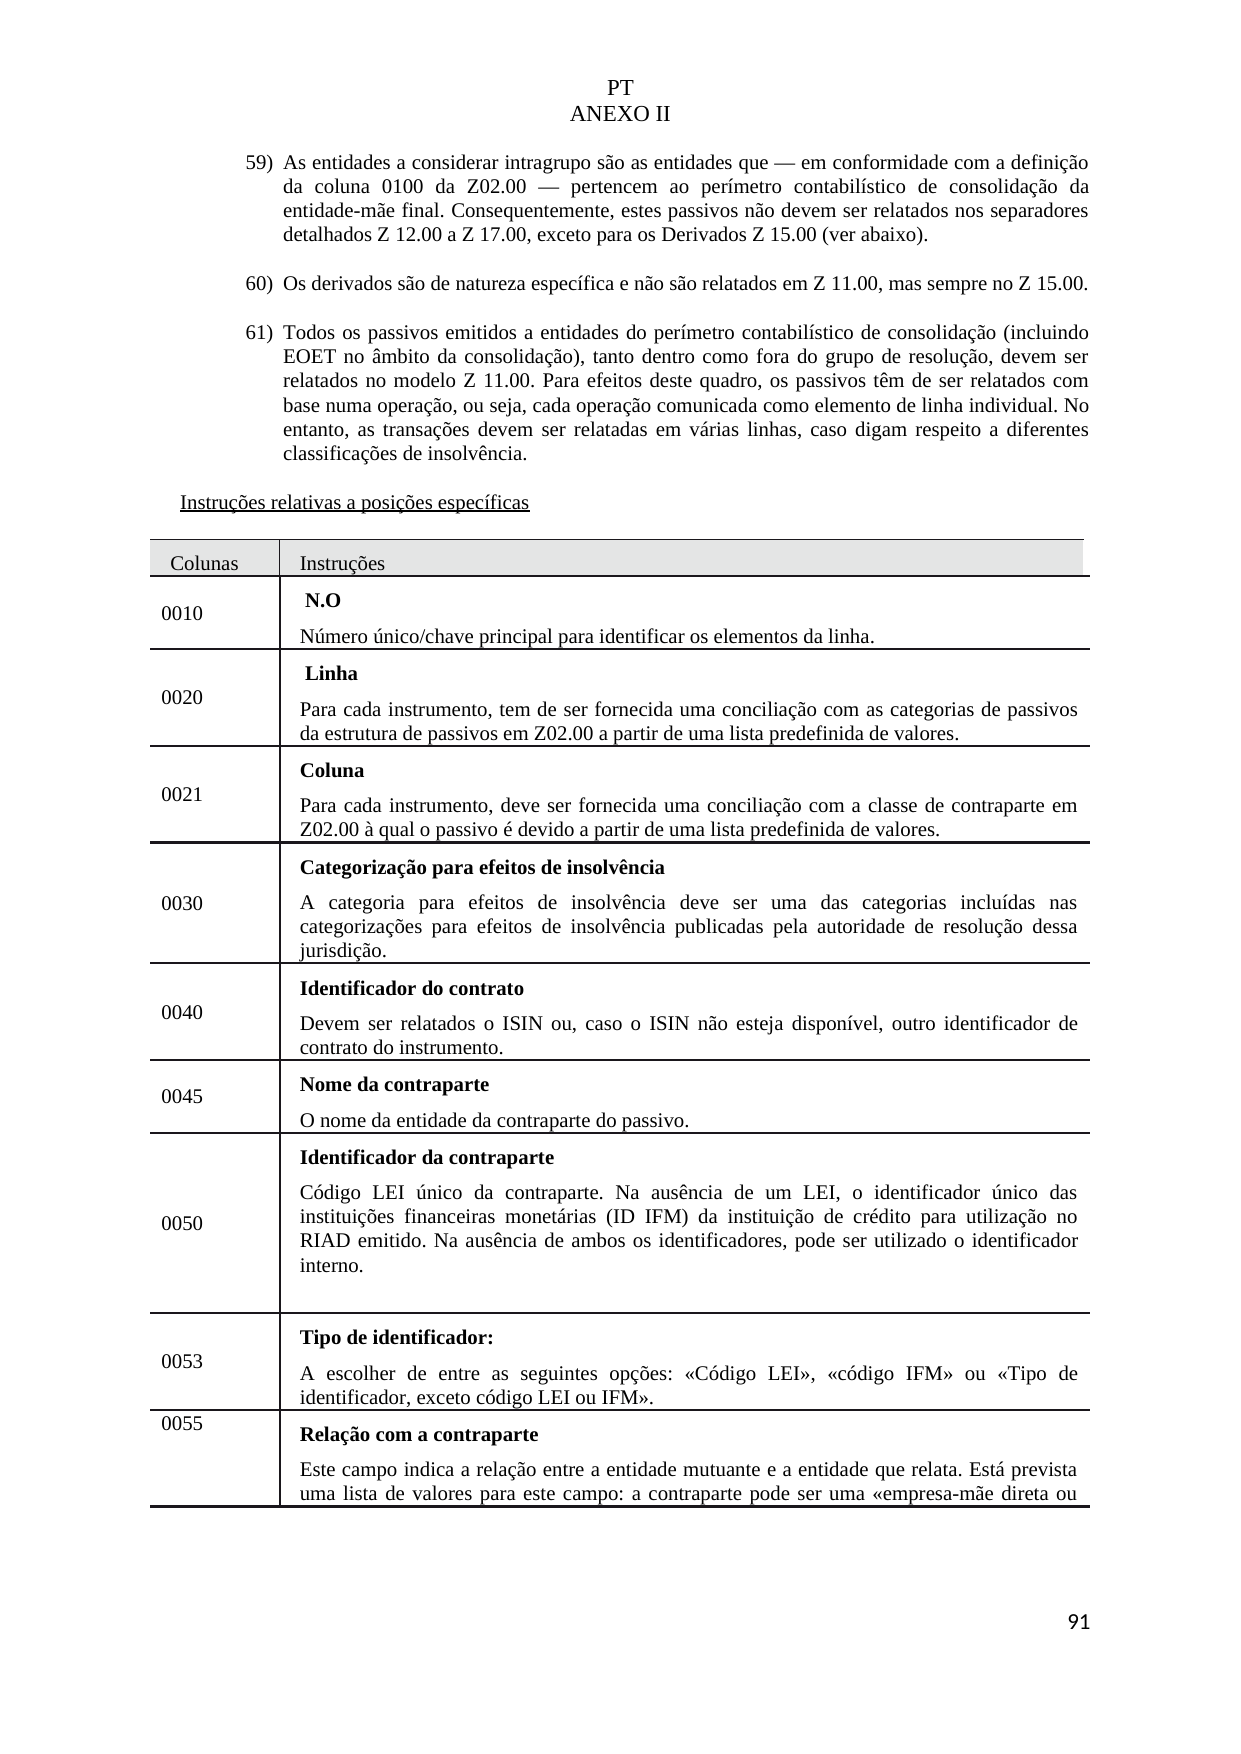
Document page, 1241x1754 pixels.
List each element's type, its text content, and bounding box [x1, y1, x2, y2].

title Instruções relativas a posições específicas [180, 490, 1090, 514]
table_header Instruções [280, 540, 1083, 575]
table_cell 0045 [150, 1061, 279, 1132]
list Os derivados são de natureza específica e não são relatados em Z 11.00, mas sempre no Z 15.00. [245, 271, 1090, 295]
table_cell 0020 [150, 650, 279, 744]
table_cell 0053 [150, 1314, 279, 1409]
table_cell 0010 [150, 577, 279, 648]
table_cell Categorização para efeitos de insolvência A categoria para efeitos de insolvência deve ser uma das categorias incluídas nas categorizações para efeitos de insolvência publicadas pela autoridade de resolução dessa jurisdição. [281, 844, 1090, 962]
table_cell Identificador do contrato Devem ser relatados o ISIN ou, caso o ISIN não esteja disponível, outro identificador de contrato do instrumento. [281, 964, 1090, 1059]
table_cell N.O Número único/chave principal para identificar os elementos da linha. [281, 577, 1090, 648]
table_cell 0030 [150, 844, 279, 962]
list Todos os passivos emitidos a entidades do perímetro contabilístico de consolidação (incluindo EOET no âmbito da consolidação), tanto dentro como fora do grupo de resolução, devem ser relatados no modelo Z 11.00. Para efeitos deste quadro, os passivos têm de ser relatados com base numa operação, ou seja, cada operação comunicada como elemento de linha individual. No entanto, as transações devem ser relatadas em várias linhas, caso digam respeito a diferentes classificações de insolvência. [245, 320, 1090, 465]
table_cell Identificador da contraparte Código LEI único da contraparte. Na ausência de um LEI, o identificador único das instituições financeiras monetárias (ID IFM) da instituição de crédito para utilização no RIAD emitido. Na ausência de ambos os identificadores, pode ser utilizado o identificador interno. [281, 1134, 1090, 1312]
table_cell Linha Para cada instrumento, tem de ser fornecida uma conciliação com as categorias de passivos da estrutura de passivos em Z02.00 a partir de uma lista predefinida de valores. [281, 650, 1090, 744]
table_cell Tipo de identificador: A escolher de entre as seguintes opções: «Código LEI», «código IFM» ou «Tipo de identificador, exceto código LEI ou IFM». [281, 1314, 1090, 1409]
table_cell 0021 [150, 747, 279, 841]
table_cell Coluna Para cada instrumento, deve ser fornecida uma conciliação com a classe de contraparte em Z02.00 à qual o passivo é devido a partir de uma lista predefinida de valores. [281, 747, 1090, 841]
table_cell 0040 [150, 964, 279, 1059]
table_cell 0050 [150, 1134, 279, 1312]
list As entidades a considerar intragrupo são as entidades que — em conformidade com a definição da coluna 0100 da Z02.00 — pertencem ao perímetro contabilístico de consolidação da entidade-mãe final. Consequentemente, estes passivos não devem ser relatados nos separadores detalhados Z 12.00 a Z 17.00, exceto para os Derivados Z 15.00 (ver abaixo). [245, 150, 1090, 246]
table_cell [281, 1411, 1090, 1505]
table_cell 0055 [150, 1411, 279, 1505]
table_cell Nome da contraparte O nome da entidade da contraparte do passivo. [281, 1061, 1090, 1132]
table_header Colunas [150, 540, 279, 575]
